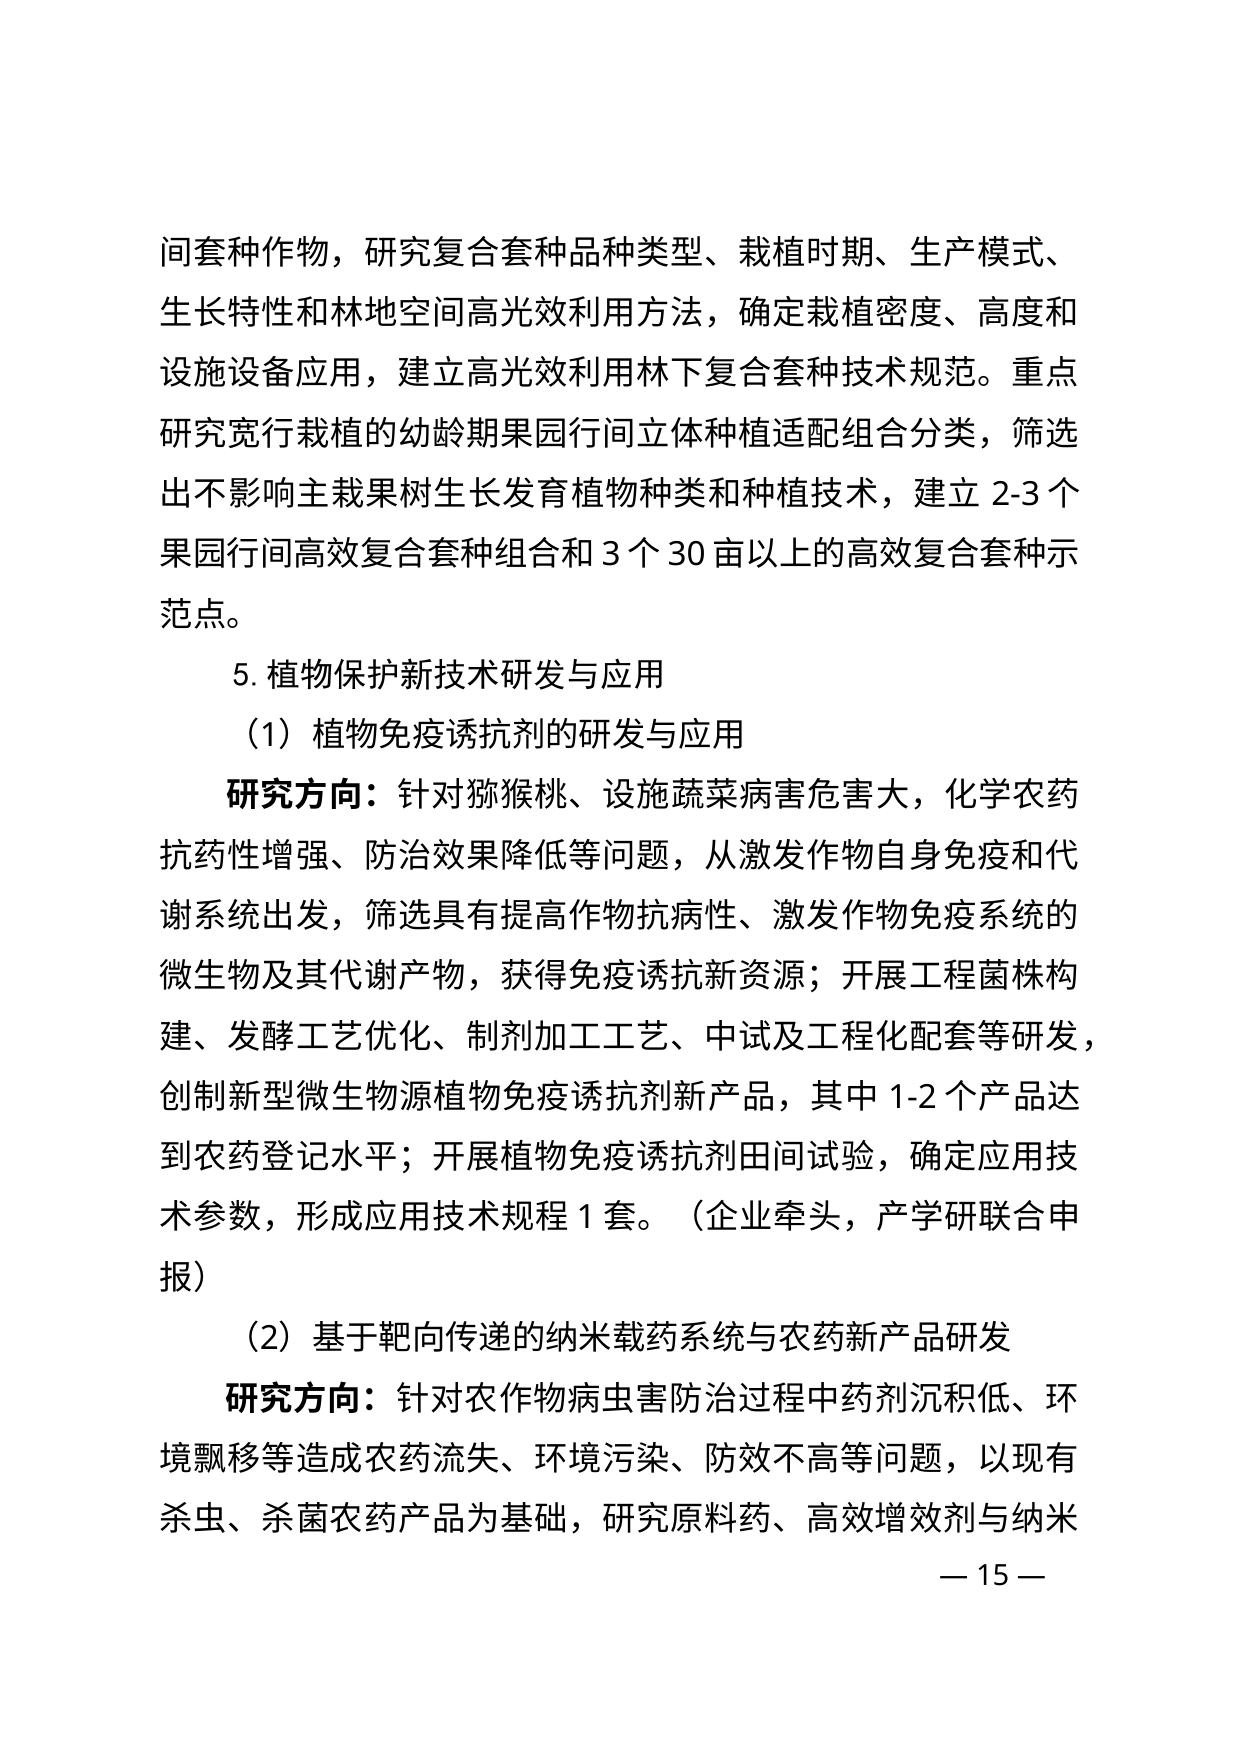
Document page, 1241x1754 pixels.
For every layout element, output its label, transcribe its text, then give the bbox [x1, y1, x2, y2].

text （2）基于靶向传递的纳米载药系统与农药新产品研发 [159, 1305, 1081, 1365]
text 5.植物保护新技术研发与应用 [159, 642, 1081, 702]
text 研究方向：针对猕猴桃、设施蔬菜病害危害大，化学农药抗药性增强、防治效果降低等问题，从激发作物自身免疫和代谢系统出发，筛选具有提高作物抗病性、激发作物免疫系统的微生物及其代谢产物，获得免疫诱抗新资源；开展工程菌株构建、发酵工艺优化、制剂加工工艺、中试及工程化配套等研发，创制新型微生物源植物免疫诱抗剂新产品，其中1-2个产品达到农药登记水平；开展植物免疫诱抗剂田间试验，确定应用技术参数，形成应用技术规程1套。（企业牵头，产学研联合申报） [159, 762, 1081, 1305]
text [159, 219, 1081, 642]
text （1）植物免疫诱抗剂的研发与应用 [159, 702, 1081, 762]
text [159, 1365, 1081, 1546]
